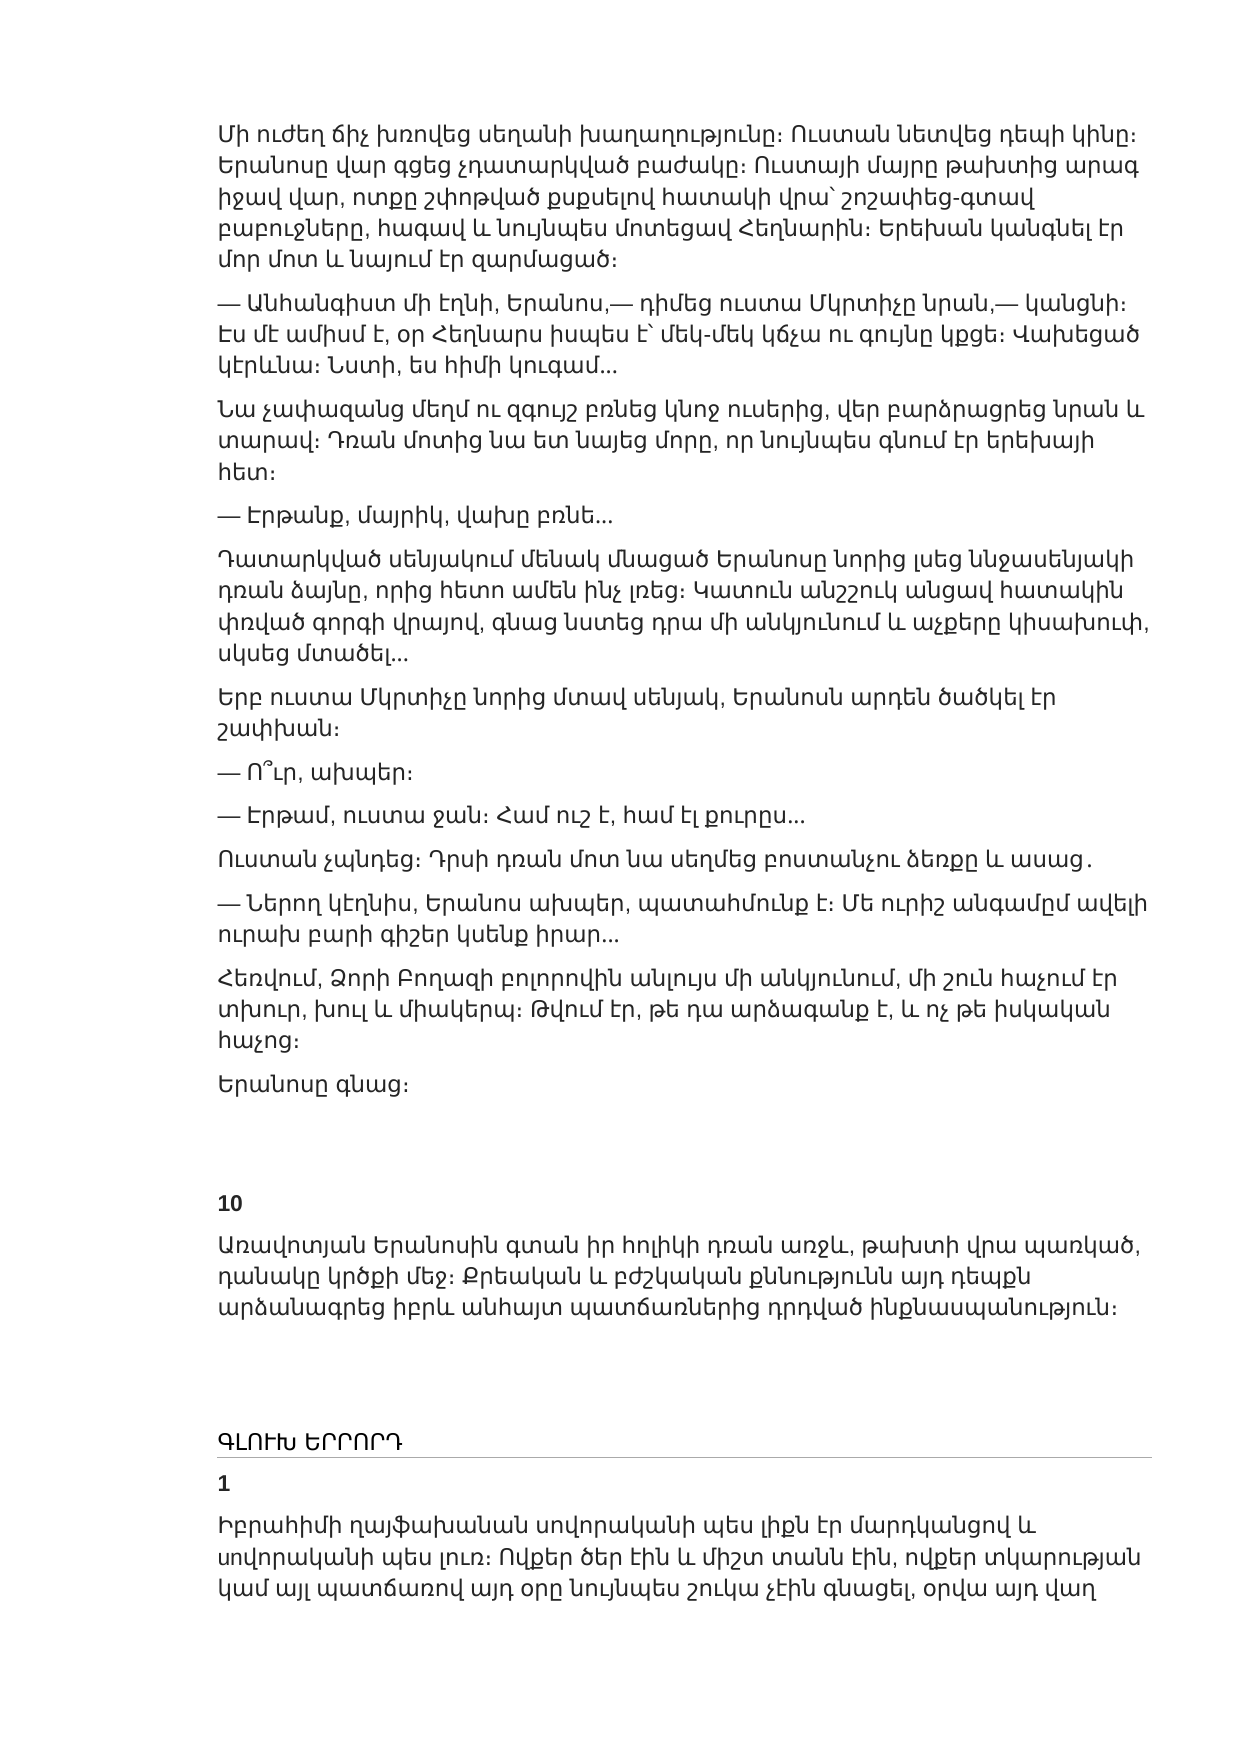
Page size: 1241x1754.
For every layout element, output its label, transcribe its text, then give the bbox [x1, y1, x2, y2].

text 1 [217, 1470, 1152, 1497]
text 10 [217, 1190, 1152, 1216]
text ― Ներող կէղնիս, Երանոս ախպեր, պատահմունք է։ Մե ուրիշ անգամըմ ավելի ուրախ բարի գիշեր կսենք իրար... [217, 887, 1152, 949]
text Հեռվում, Ձորի Բողազի բոլորովին անլույս մի անկյունում, մի շուն հաչում էր տխուր, խուլ և միակերպ։ Թվում էր, թե դա արձագանք է, և ոչ թե իսկական հաչոց։ [217, 962, 1152, 1056]
text ― Էրթամ, ուստա ջան։ Համ ուշ է, համ էլ քուրըս... [217, 799, 1152, 831]
text Դատարկված սենյակում մենակ մնացած Երանոսը նորից լսեց ննջասենյակի դռան ձայնը, որից հետո ամեն ինչ լռեց։ Կատուն անշշուկ անցավ հատակին փռված գորգի վրայով, գնաց նստեց դրա մի անկյունում և աչքերը կիսախուփ, սկսեց մտածել... [217, 543, 1152, 668]
text Երանոսը գնաց։ [217, 1068, 1152, 1099]
text ― Ո՞ւր, ախպեր։ [217, 756, 1152, 787]
text — Էրթանք, մայրիկ, վախը բռնե... [217, 499, 1152, 531]
text Նա չափազանց մեղմ ու զգույշ բռնեց կնոջ ուսերից, վեր բարձրացրեց նրան և տարավ։ Դռան մոտից նա ետ նայեց մորը, որ նույնպես գնում էր երեխայի հետ։ [217, 393, 1152, 487]
text ԳԼՈՒԽ ԵՐՐՈՐԴ [217, 1426, 1152, 1457]
text Մի ուժեղ ճիչ խռովեց սեղանի խաղաղությունը։ Ուստան նետվեց դեպի կինը։ Երանոսը վար գցեց չդատարկված բաժակը։ Ուստայի մայրը թախտից արագ իջավ վար, ոտքը շփոթված քսքսելով հատակի վրա՝ շոշափեց-գտավ բաբուջները, հագավ և նույնպես մոտեցավ Հեղնարին։ Երեխան կանգնել էր մոր մոտ և նայում էր զարմացած։ [217, 118, 1152, 274]
text — Անհանգիստ մի էղնի, Երանոս,— դիմեց ուստա Մկրտիչը նրան,— կանցնի։ Էս մէ ամիսմ է, օր Հեղնարս իսպես է՝ մեկ-մեկ կճչա ու գույնը կքցե։ Վախեցած կէրևնա։ Նստի, ես հիմի կուգամ... [217, 287, 1152, 381]
text Առավոտյան Երանոսին գտան իր հոլիկի դռան առջև, թախտի վրա պառկած, դանակը կրծքի մեջ։ Քրեական և բժշկական քննությունն այդ դեպքն արձանագրեց իբրև անհայտ պատճառներից դրդված ինքնասպանություն։ [217, 1229, 1152, 1322]
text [217, 1509, 1152, 1603]
text Երբ ուստա Մկրտիչը նորից մտավ սենյակ, Երանոսն արդեն ծածկել էր շափխան։ [217, 681, 1152, 743]
text Ուստան չպնդեց։ Դրսի դռան մոտ նա սեղմեց բոստանչու ձեռքը և ասաց․ [217, 843, 1152, 874]
